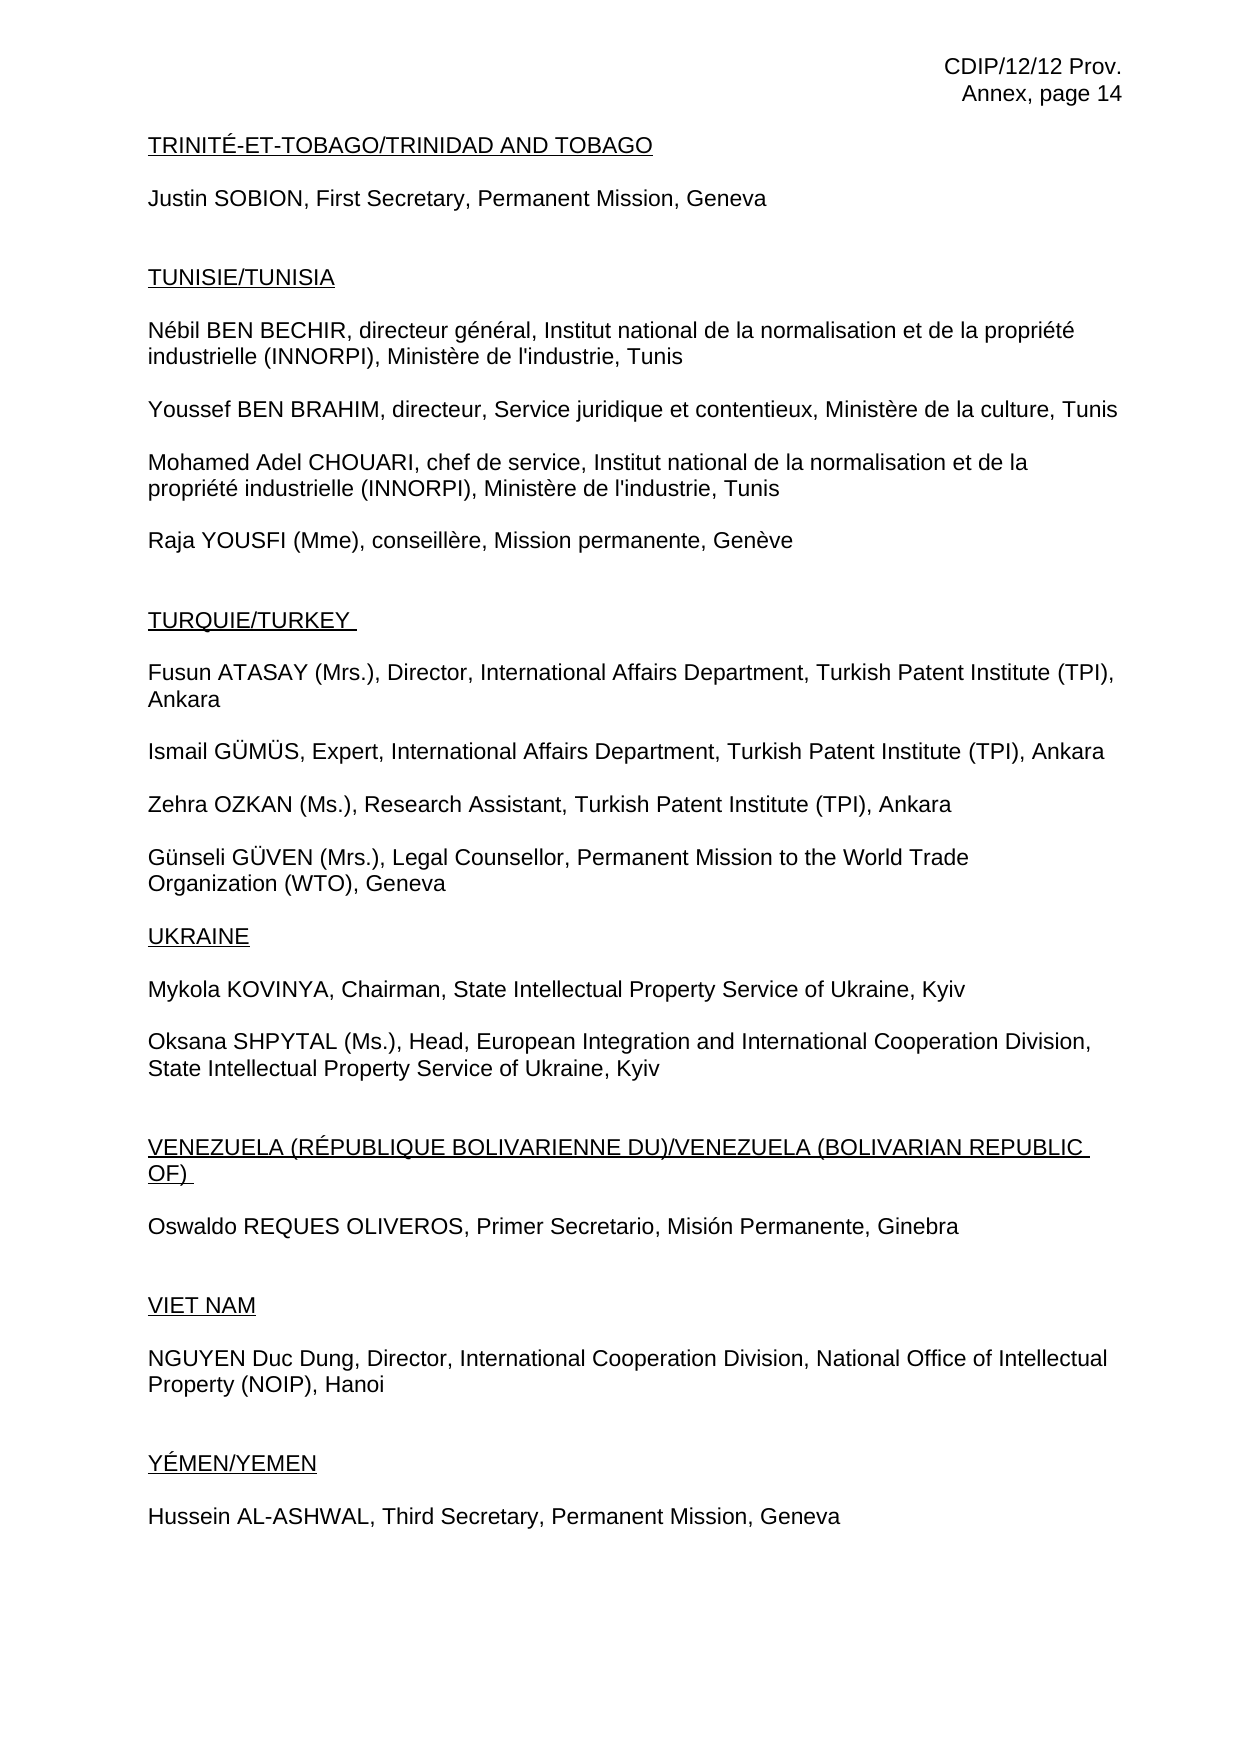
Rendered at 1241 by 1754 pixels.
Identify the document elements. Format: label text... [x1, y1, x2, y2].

text VENEZUELA (RÉPUBLIQUE BOLIVARIENNE DU)/VENEZUELA (BOLIVARIAN REPUBLIC OF) [148, 1134, 1122, 1186]
text Fusun ATASAY (Mrs.), Director, International Affairs Department, Turkish Patent Institute (TPI), Ankara [148, 659, 1122, 712]
text Zehra OZKAN (Ms.), Research Assistant, Turkish Patent Institute (TPI), Ankara [148, 791, 1122, 817]
text Oksana SHPYTAL (Ms.), Head, European Integration and International Cooperation Division, State Intellectual Property Service of Ukraine, Kyiv [148, 1028, 1122, 1081]
text TURQUIE/TURKEY [148, 607, 1122, 633]
text TUNISIE/TUNISIA [148, 264, 1122, 290]
text Youssef BEN BRAHIM, directeur, Service juridique et contentieux, Ministère de la culture, Tunis [148, 396, 1122, 422]
text Mohamed Adel CHOUARI, chef de service, Institut national de la normalisation et de la propriété industrielle (INNORPI), Ministère de l'industrie, Tunis [148, 448, 1122, 501]
text VIET NAM [148, 1292, 1122, 1318]
text Nébil BEN BECHIR, directeur général, Institut national de la normalisation et de la propriété industrielle (INNORPI), Ministère de l'industrie, Tunis [148, 317, 1122, 369]
text Ismail GÜMÜS, Expert, International Affairs Department, Turkish Patent Institute (TPI), Ankara [148, 738, 1122, 765]
text TRINITÉ-ET-TOBAGO/TRINIDAD AND TOBAGO [148, 132, 1122, 158]
text Justin SOBION, First Secretary, Permanent Mission, Geneva [148, 185, 1122, 211]
text Mykola KOVINYA, Chairman, State Intellectual Property Service of Ukraine, Kyiv [148, 976, 1122, 1002]
text Raja YOUSFI (Mme), conseillère, Mission permanente, Genève [148, 527, 1122, 554]
text YÉMEN/YEMEN [148, 1450, 1122, 1476]
text NGUYEN Duc Dung, Director, International Cooperation Division, National Office of Intellectual Property (NOIP), Hanoi [148, 1344, 1122, 1397]
text Oswaldo REQUES OLIVEROS, Primer Secretario, Misión Permanente, Ginebra [148, 1213, 1122, 1239]
text UKRAINE [148, 923, 1122, 949]
text Günseli GÜVEN (Mrs.), Legal Counsellor, Permanent Mission to the World Trade Organization (WTO), Geneva [148, 844, 1122, 896]
text Hussein AL-ASHWAL, Third Secretary, Permanent Mission, Geneva [148, 1503, 1122, 1529]
